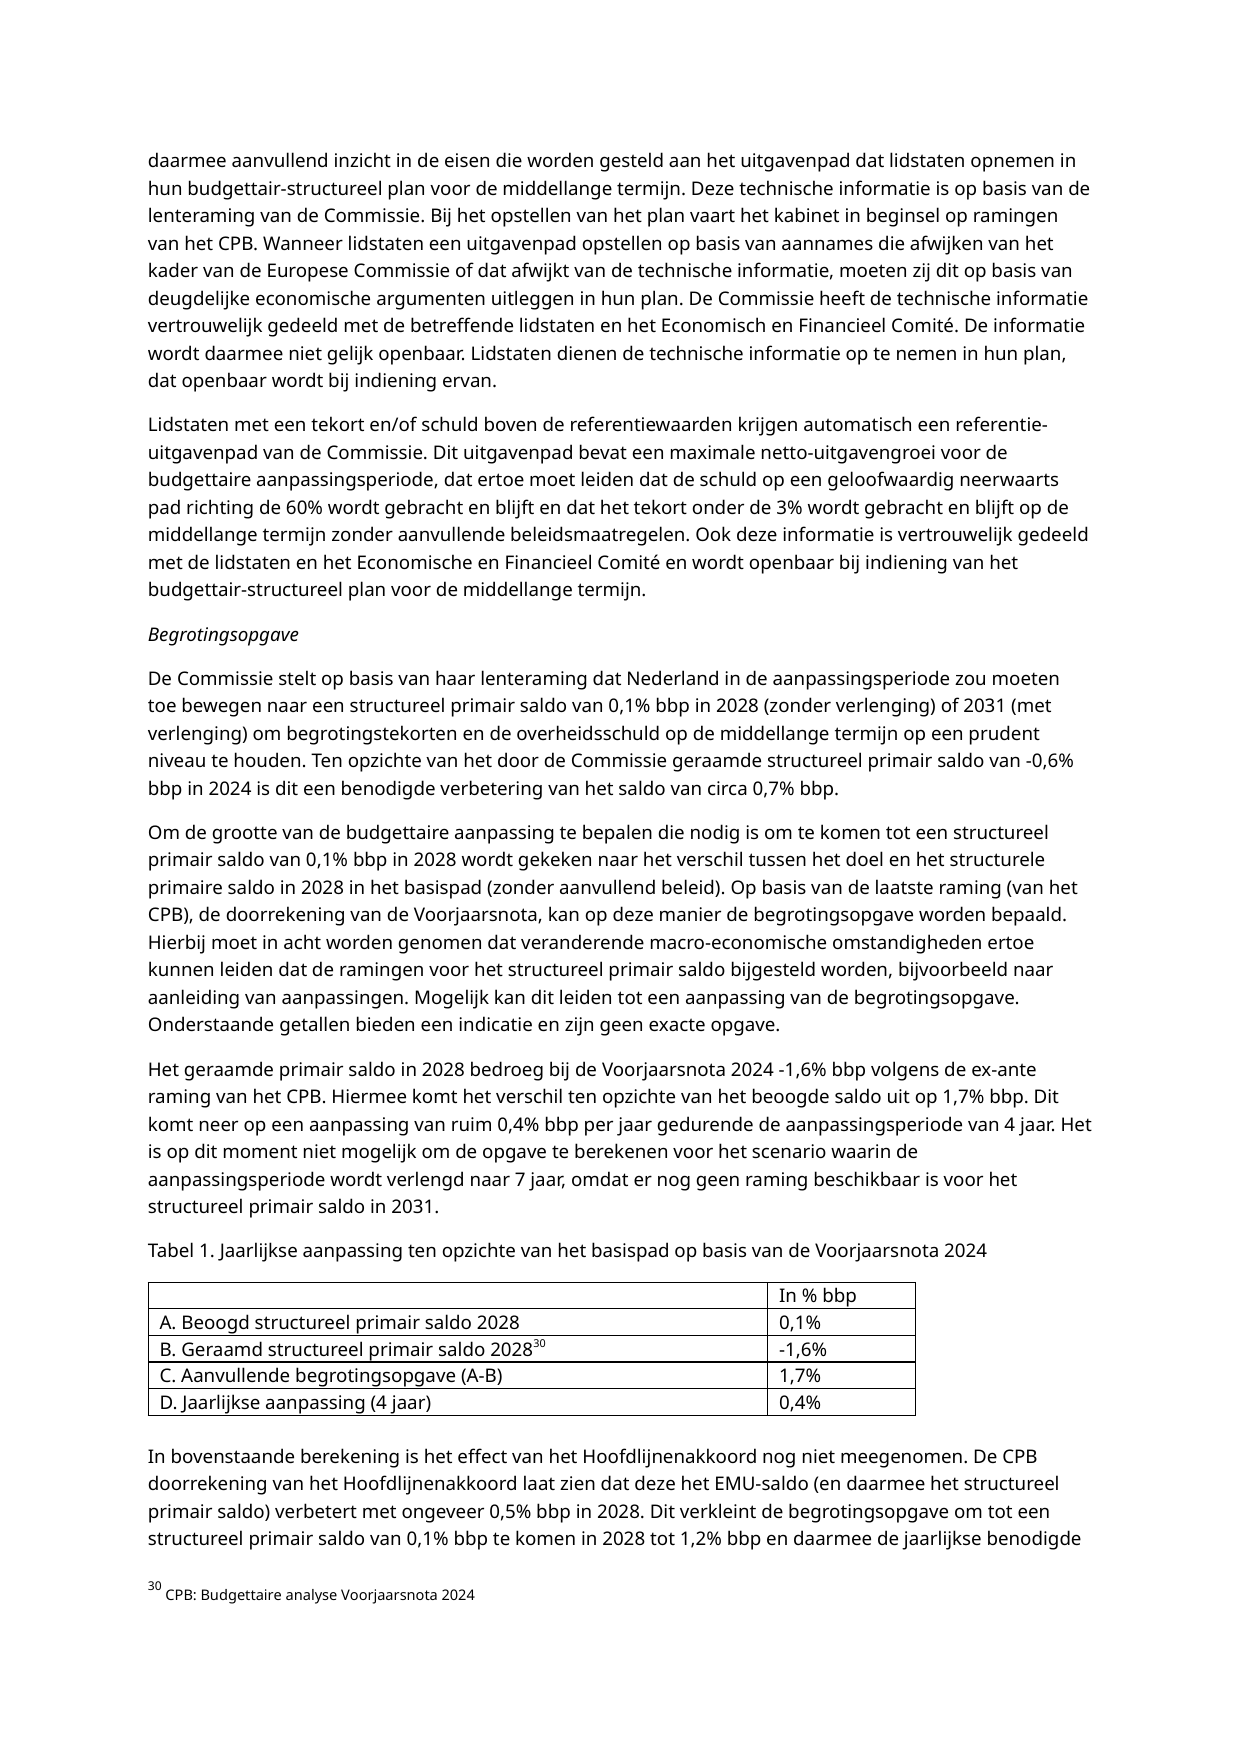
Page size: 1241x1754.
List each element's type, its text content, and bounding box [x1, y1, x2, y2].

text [148, 1416, 1093, 1551]
table_cell C. Aanvullende begrotingsopgave (A-B) [149, 1363, 767, 1388]
table_cell 0,1% [768, 1309, 915, 1335]
table_cell 1,7% [768, 1363, 915, 1388]
text Tabel 1. Jaarlijkse aanpassing ten opzichte van het basispad op basis van de Voorjaarsnota 2024 [148, 1238, 1093, 1263]
text Begrotingsopgave [148, 621, 1093, 646]
table_header In % bbp [768, 1283, 915, 1308]
text Lidstaten met een tekort en/of schuld boven de referentiewaarden krijgen automatisch een referentie-uitgavenpad van de Commissie. Dit uitgavenpad bevat een maximale netto-uitgavengroei voor de budgettaire aanpassingsperiode, dat ertoe moet leiden dat de schuld op een geloofwaardig neerwaarts pad richting de 60% wordt gebracht en blijft en dat het tekort onder de 3% wordt gebracht en blijft op de middellange termijn zonder aanvullende beleidsmaatregelen. Ook deze informatie is vertrouwelijk gedeeld met de lidstaten en het Economische en Financieel Comité en wordt openbaar bij indiening van het budgettair-structureel plan voor de middellange termijn. [148, 412, 1093, 602]
text De Commissie stelt op basis van haar lenteraming dat Nederland in de aanpassingsperiode zou moeten toe bewegen naar een structureel primair saldo van 0,1% bbp in 2028 (zonder verlenging) of 2031 (met verlenging) om begrotingstekorten en de overheidsschuld op de middellange termijn op een prudent niveau te houden. Ten opzichte van het door de Commissie geraamde structureel primair saldo van -0,6% bbp in 2024 is dit een benodigde verbetering van het saldo van circa 0,7% bbp. [148, 665, 1093, 801]
table_cell A. Beoogd structureel primair saldo 2028 [149, 1309, 767, 1335]
text Het geraamde primair saldo in 2028 bedroeg bij de Voorjaarsnota 2024 -1,6% bbp volgens de ex-ante raming van het CPB. Hiermee komt het verschil ten opzichte van het beoogde saldo uit op 1,7% bbp. Dit komt neer op een aanpassing van ruim 0,4% bbp per jaar gedurende de aanpassingsperiode van 4 jaar. Het is op dit moment niet mogelijk om de opgave te berekenen voor het scenario waarin de aanpassingsperiode wordt verlengd naar 7 jaar, omdat er nog geen raming beschikbaar is voor het structureel primair saldo in 2031. [148, 1056, 1093, 1219]
table_cell B. Geraamd structureel primair saldo 2028 [149, 1336, 767, 1361]
text Om de grootte van de budgettaire aanpassing te bepalen die nodig is om te komen tot een structureel primair saldo van 0,1% bbp in 2028 wordt gekeken naar het verschil tussen het doel en het structurele primaire saldo in 2028 in het basispad (zonder aanvullend beleid). Op basis van de laatste raming (van het CPB), de doorrekening van de Voorjaarsnota, kan op deze manier de begrotingsopgave worden bepaald. Hierbij moet in acht worden genomen dat veranderende macro-economische omstandigheden ertoe kunnen leiden dat de ramingen voor het structureel primair saldo bijgesteld worden, bijvoorbeeld naar aanleiding van aanpassingen. Mogelijk kan dit leiden tot een aanpassing van de begrotingsopgave. Onderstaande getallen bieden een indicatie en zijn geen exacte opgave. [148, 819, 1093, 1037]
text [148, 148, 1093, 393]
table_cell 0,4% [768, 1389, 915, 1414]
table_cell -1,6% [768, 1336, 915, 1361]
table_cell D. Jaarlijkse aanpassing (4 jaar) [149, 1389, 767, 1414]
table_header [149, 1283, 767, 1308]
